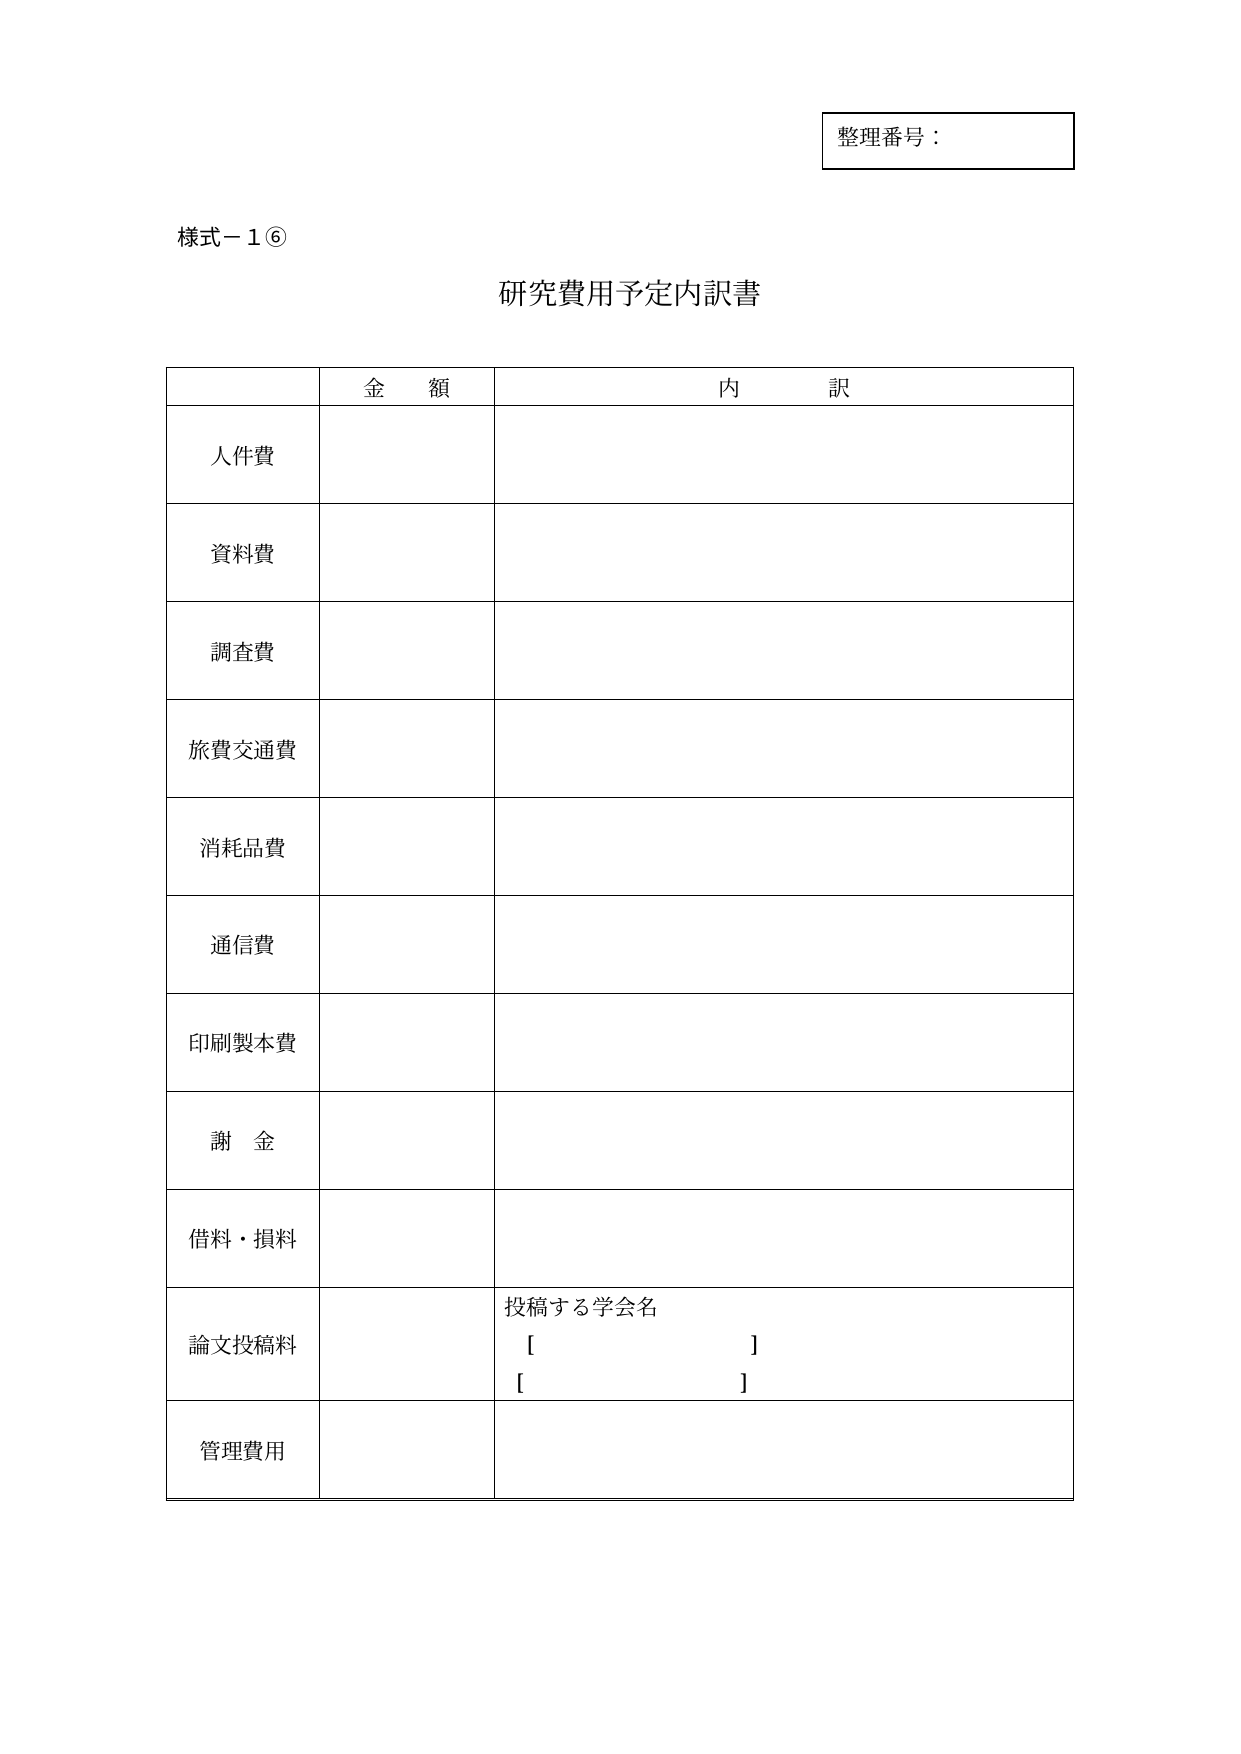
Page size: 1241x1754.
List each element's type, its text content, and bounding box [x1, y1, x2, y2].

table_cell [320, 504, 494, 601]
table_cell [320, 1092, 494, 1189]
text 様式－１⑥ [177, 217, 1083, 254]
table_cell [495, 1401, 1073, 1498]
table_cell [495, 602, 1073, 699]
table_cell 通信費 [167, 896, 319, 993]
table_cell [320, 1190, 494, 1287]
table_cell 旅費交通費 [167, 700, 319, 797]
table_cell [320, 700, 494, 797]
table_header 内 訳 [495, 368, 1073, 405]
table_cell 投稿する学会名 [ ] [ ] [495, 1288, 1073, 1400]
table_cell [320, 1288, 494, 1400]
table_cell 資料費 [167, 504, 319, 601]
table_cell [495, 1092, 1073, 1189]
table_cell [320, 896, 494, 993]
table_cell [495, 504, 1073, 601]
table_cell [320, 798, 494, 895]
table_cell 消耗品費 [167, 798, 319, 895]
table_cell 謝 金 [167, 1092, 319, 1189]
table_cell 管理費用 [167, 1401, 319, 1498]
table_header 金 額 [320, 368, 494, 405]
table_cell [495, 798, 1073, 895]
table_cell 論文投稿料 [167, 1288, 319, 1400]
table_cell [320, 1401, 494, 1498]
table_cell 借料・損料 [167, 1190, 319, 1287]
text 研究費用予定内訳書 [177, 254, 1083, 329]
table_cell [495, 700, 1073, 797]
table_cell 印刷製本費 [167, 994, 319, 1091]
table_cell 調査費 [167, 602, 319, 699]
table_cell [320, 994, 494, 1091]
table_cell [320, 602, 494, 699]
table_cell [495, 896, 1073, 993]
table_cell [320, 406, 494, 503]
table_header [167, 368, 319, 405]
table_cell [495, 406, 1073, 503]
table_cell 人件費 [167, 406, 319, 503]
table_cell [495, 1190, 1073, 1287]
table_cell [495, 994, 1073, 1091]
